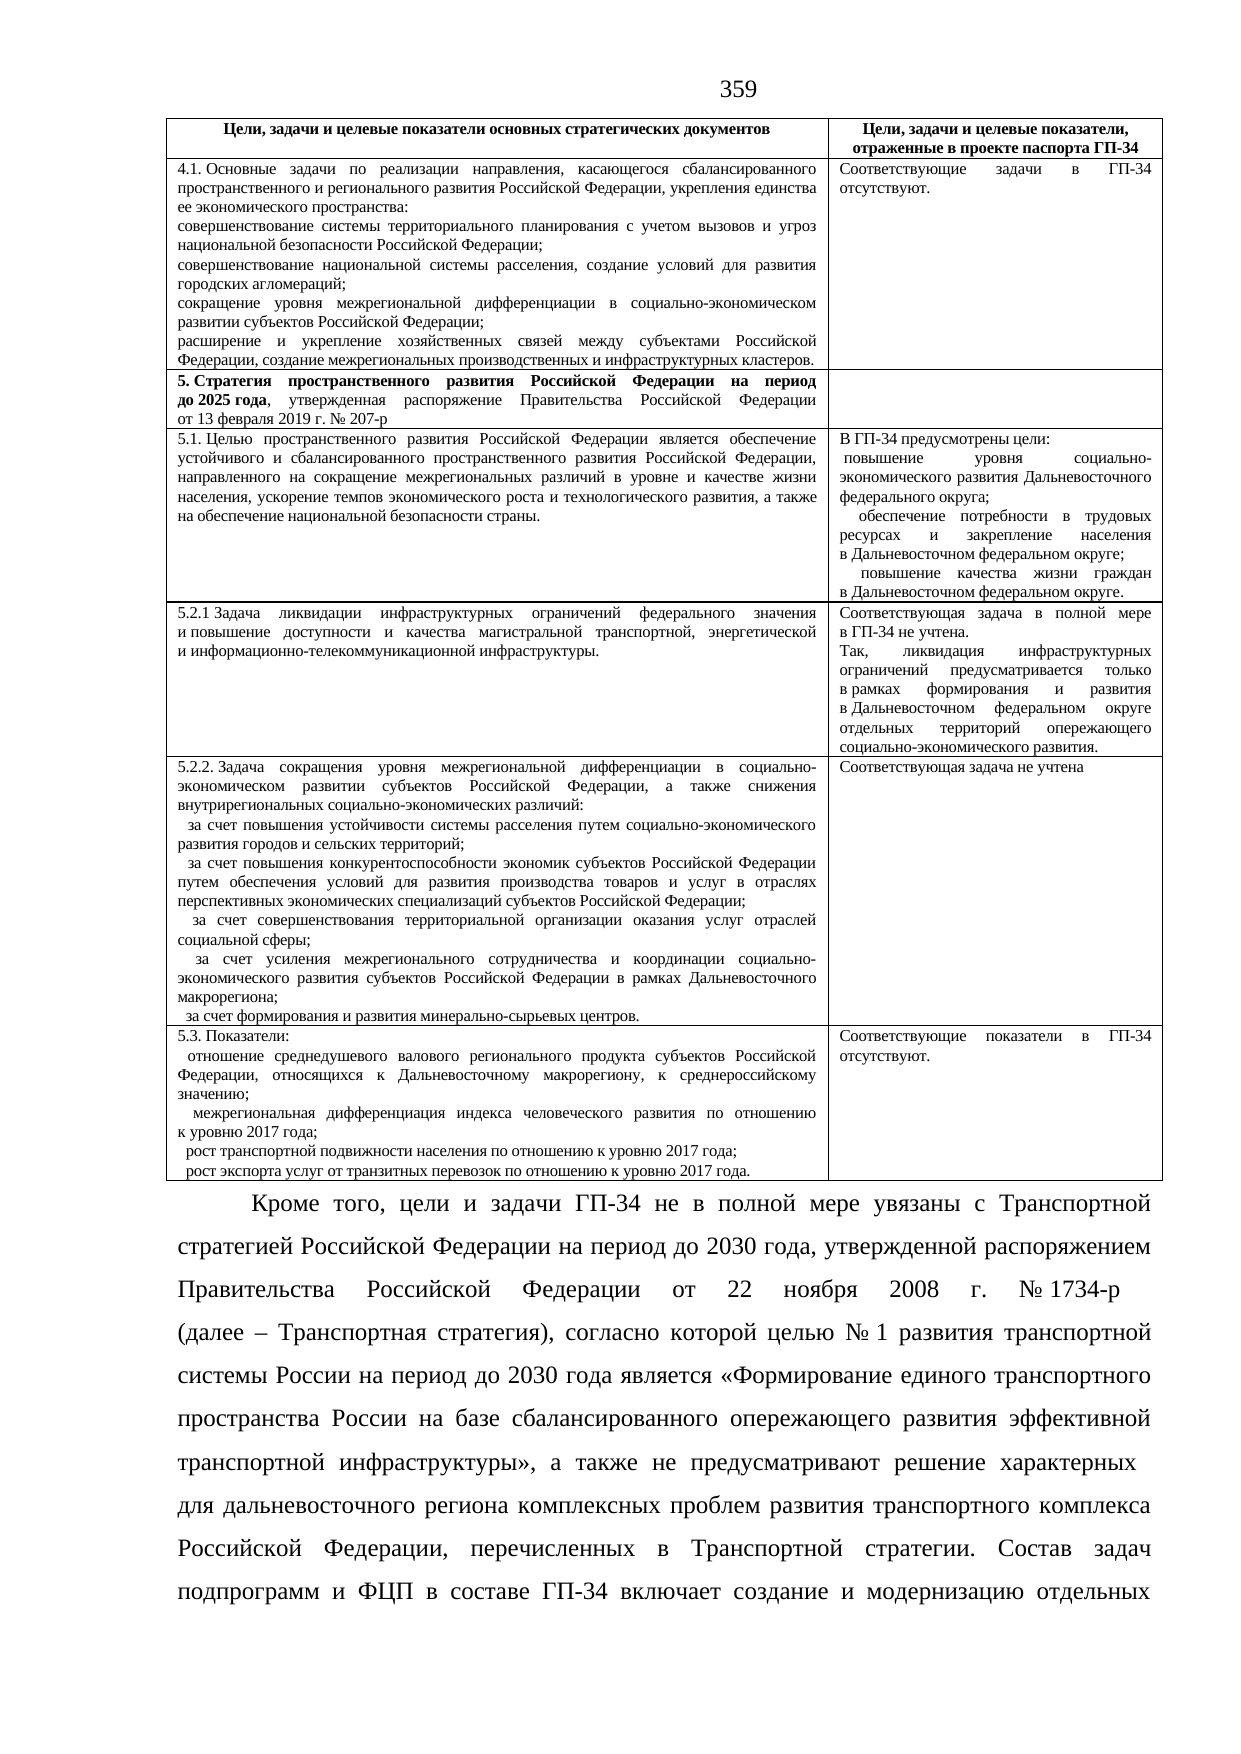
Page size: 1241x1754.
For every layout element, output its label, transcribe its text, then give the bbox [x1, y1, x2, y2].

table_cell 5.1. Целью пространственного развития Российской Федерации является обеспечение устойчивого и сбалансированного пространственного развития Российской Федерации, направленного на сокращение межрегиональных различий в уровне и качестве жизни населения, ускорение темпов экономического роста и технологического развития, а также на обеспечение национальной безопасности страны. [167, 429, 828, 601]
table_cell Соответствующие задачи в ГП-34 отсутствуют. [829, 159, 1162, 369]
table_cell Соответствующие показатели в ГП-34 отсутствуют. [829, 1026, 1162, 1179]
table_cell 5.2.2. Задача сокращения уровня межрегиональной дифференциации в социально-экономическом развитии субъектов Российской Федерации, а также снижения внутрирегиональных социально-экономических различий: за счет повышения устойчивости системы расселения путем социально-экономического развития городов и сельских территорий; за счет повышения конкурентоспособности экономик субъектов Российской Федерации путем обеспечения условий для развития производства товаров и услуг в отраслях перспективных экономических специализаций субъектов Российской Федерации; за счет совершенствования территориальной организации оказания услуг отраслей социальной сферы; за счет усиления межрегионального сотрудничества и координации социально-экономического развития субъектов Российской Федерации в рамках Дальневосточного макрорегиона; за счет формирования и развития минерально-сырьевых центров. [167, 757, 828, 1025]
table_cell Соответствующая задача в полной мере в ГП-34 не учтена. Так, ликвидация инфраструктурных ограничений предусматривается только в рамках формирования и развития в Дальневосточном федеральном округе отдельных территорий опережающего социально-экономического развития. [829, 603, 1162, 756]
table_cell 5.2.1 Задача ликвидации инфраструктурных ограничений федерального значения и повышение доступности и качества магистральной транспортной, энергетической и информационно-телекоммуникационной инфраструктуры. [167, 603, 828, 756]
table_cell Соответствующая задача не учтена [829, 757, 1162, 1025]
table_cell 5.3. Показатели: отношение среднедушевого валового регионального продукта субъектов Российской Федерации, относящихся к Дальневосточному макрорегиону, к среднероссийскому значению; межрегиональная дифференциация индекса человеческого развития по отношению к уровню 2017 года; рост транспортной подвижности населения по отношению к уровню 2017 года; рост экспорта услуг от транзитных перевозок по отношению к уровню 2017 года. [167, 1026, 828, 1179]
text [177, 1188, 1152, 1605]
table_header Цели, задачи и целевые показатели, отраженные в проекте паспорта ГП-34 [829, 119, 1162, 157]
table_cell [829, 370, 1162, 428]
table_cell 4.1. Основные задачи по реализации направления, касающегося сбалансированного пространственного и регионального развития Российской Федерации, укрепления единства ее экономического пространства: совершенствование системы территориального планирования с учетом вызовов и угроз национальной безопасности Российской Федерации; совершенствование национальной системы расселения, создание условий для развития городских агломераций; сокращение уровня межрегиональной дифференциации в социально-экономическом развитии субъектов Российской Федерации; расширение и укрепление хозяйственных связей между субъектами Российской Федерации, создание межрегиональных производственных и инфраструктурных кластеров. [167, 159, 828, 369]
table_header Цели, задачи и целевые показатели основных стратегических документов [167, 119, 828, 157]
table_cell 5. Стратегия пространственного развития Российской Федерации на период до 2025 года, утвержденная распоряжение Правительства Российской Федерации от 13 февраля 2019 г. № 207-р [167, 370, 828, 428]
table_cell В ГП-34 предусмотрены цели: повышение уровня социально-экономического развития Дальневосточного федерального округа; обеспечение потребности в трудовых ресурсах и закрепление населения в Дальневосточном федеральном округе; повышение качества жизни граждан в Дальневосточном федеральном округе. [829, 429, 1162, 601]
